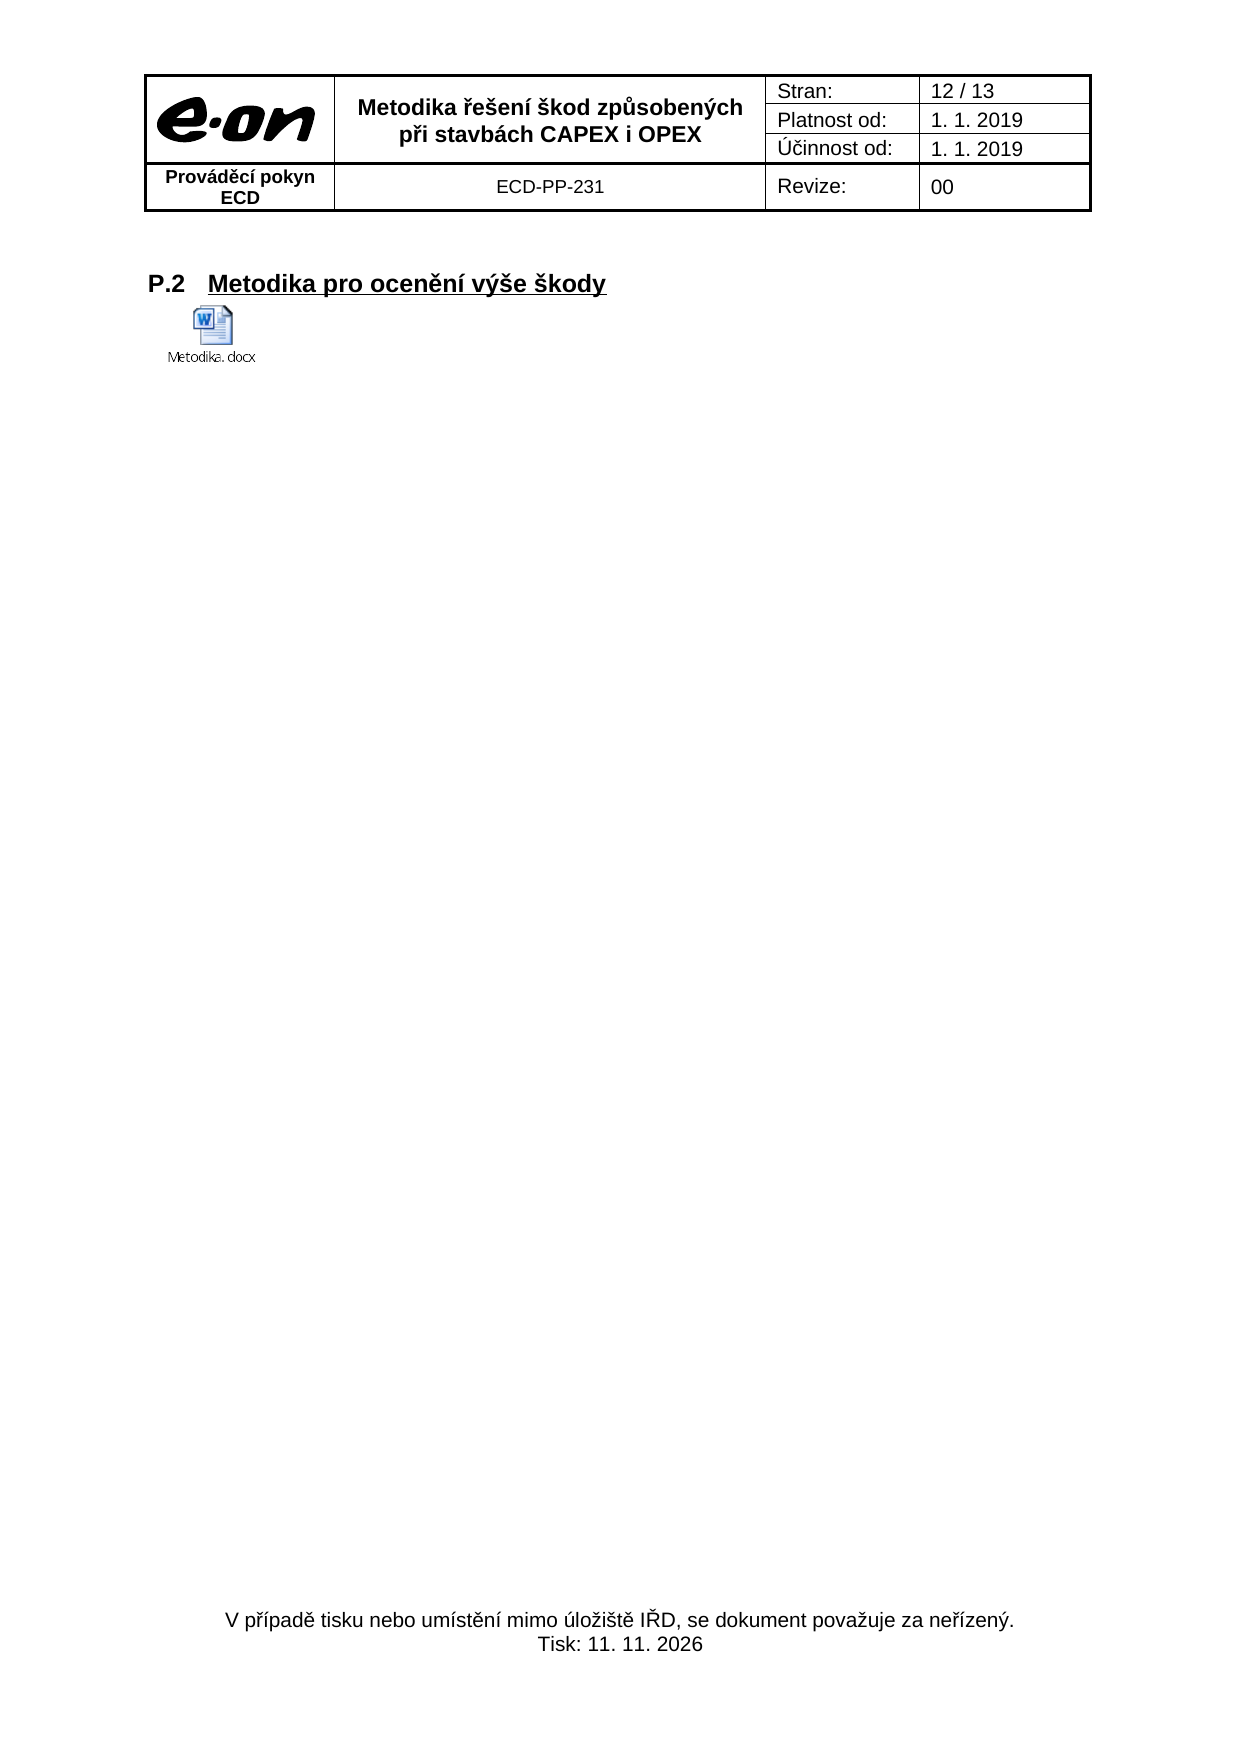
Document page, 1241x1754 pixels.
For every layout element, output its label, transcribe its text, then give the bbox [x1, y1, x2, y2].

text Metodika pro ocenění výše škody [148, 269, 1092, 298]
